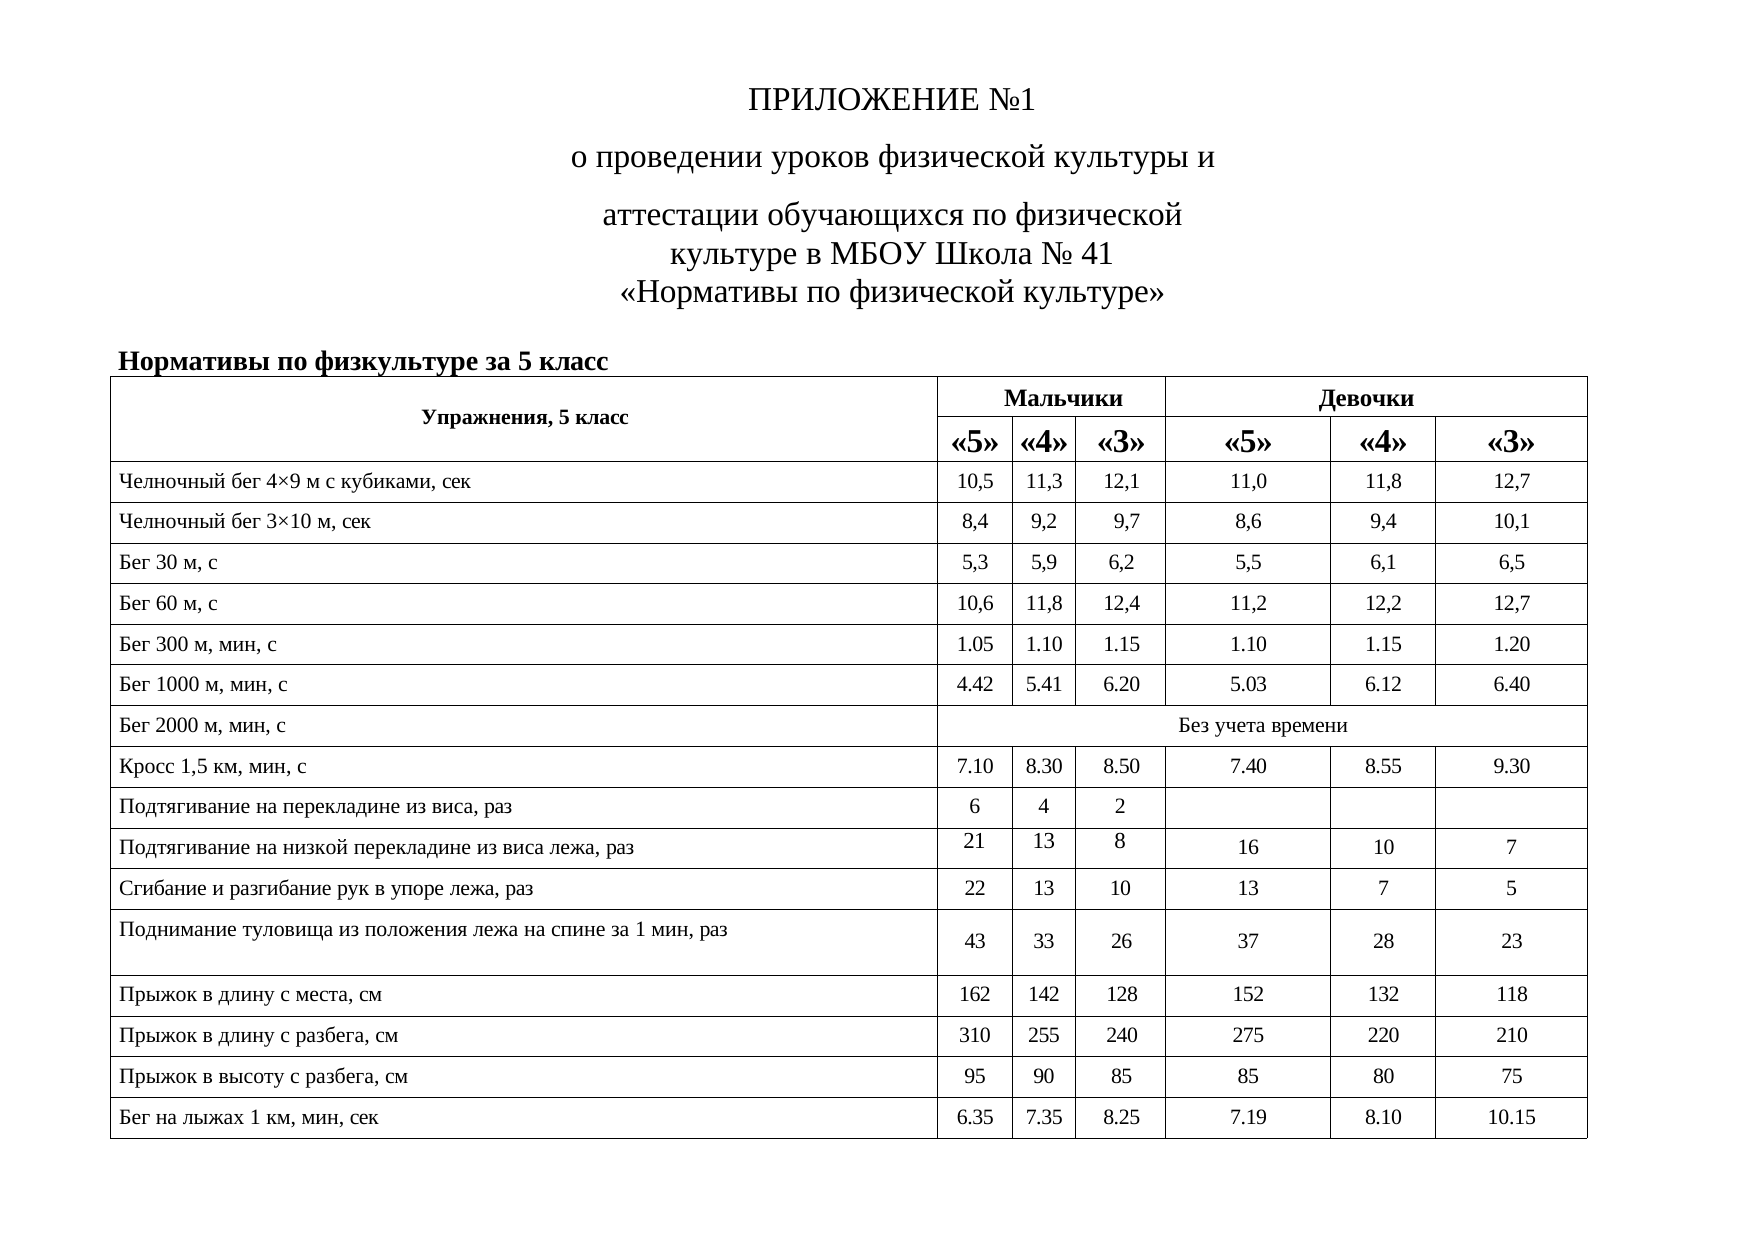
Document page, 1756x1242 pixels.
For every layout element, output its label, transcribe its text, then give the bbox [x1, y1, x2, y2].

table_cell Бег 2000 м, мин, с [111, 706, 937, 746]
table_cell 37 [1166, 910, 1330, 975]
table_cell 6,5 [1436, 544, 1587, 583]
table_cell Кросс 1,5 км, мин, с [111, 747, 937, 787]
table_cell 5 [1436, 869, 1587, 909]
table_cell 7 [1436, 829, 1587, 868]
table_cell 7.10 [938, 747, 1012, 787]
table_cell 162 [938, 976, 1012, 1016]
table_cell 118 [1436, 976, 1587, 1016]
table_cell 210 [1436, 1017, 1587, 1056]
table_cell Бег 60 м, с [111, 584, 937, 624]
table_cell 1.05 [938, 625, 1012, 664]
table_cell 13 [1013, 869, 1075, 909]
table_cell 12,4 [1076, 584, 1165, 624]
table_cell Подтягивание на перекладине из виса, раз [111, 788, 937, 828]
table_cell 11,8 [1331, 462, 1435, 502]
table_cell 12,1 [1076, 462, 1165, 502]
table_cell 12,7 [1436, 584, 1587, 624]
table_header Упражнения, 5 класс [111, 377, 937, 461]
table_cell 142 [1013, 976, 1075, 1016]
table_cell 11,2 [1166, 584, 1330, 624]
table_cell [1331, 788, 1435, 828]
table_cell Челночный бег 3×10 м, сек [111, 503, 937, 543]
table_cell Поднимание туловища из положения лежа на спине за 1 мин, раз [111, 910, 937, 975]
table_cell 5.41 [1013, 665, 1075, 705]
table_cell 6,1 [1331, 544, 1435, 583]
table_cell 5,3 [938, 544, 1012, 583]
table_cell 6.20 [1076, 665, 1165, 705]
text Нормативы по физкультуре за 5 класс [118, 344, 1755, 376]
table_cell 12,2 [1331, 584, 1435, 624]
table_cell 9,7 [1076, 503, 1165, 543]
table_cell Сгибание и разгибание рук в упоре лежа, раз [111, 869, 937, 909]
table_cell 10,1 [1436, 503, 1587, 543]
table_header Мальчики [938, 377, 1165, 416]
table_cell 6.12 [1331, 665, 1435, 705]
table_cell 8.50 [1076, 747, 1165, 787]
table_cell Прыжок в высоту с разбега, см [111, 1057, 937, 1097]
table_cell 4.42 [938, 665, 1012, 705]
table_cell 95 [938, 1057, 1012, 1097]
table_cell 8.55 [1331, 747, 1435, 787]
table_cell Прыжок в длину с места, см [111, 976, 937, 1016]
table_cell 85 [1166, 1057, 1330, 1097]
table_cell 152 [1166, 976, 1330, 1016]
table_cell 75 [1436, 1057, 1587, 1097]
table_cell 12,7 [1436, 462, 1587, 502]
table_cell 10,6 [938, 584, 1012, 624]
table_cell 2 [1076, 788, 1165, 828]
table_cell 132 [1331, 976, 1435, 1016]
table_cell 4 [1013, 788, 1075, 828]
table_cell Бег на лыжах 1 км, мин, сек [111, 1098, 937, 1137]
table_header Девочки [1166, 377, 1587, 416]
table_cell 1.15 [1331, 625, 1435, 664]
table_cell 11,0 [1166, 462, 1330, 502]
table_cell 10,5 [938, 462, 1012, 502]
table_cell Бег 1000 м, мин, с [111, 665, 937, 705]
table_cell [1436, 788, 1587, 828]
table_cell 1.15 [1076, 625, 1165, 664]
table_cell 33 [1013, 910, 1075, 975]
table_cell 310 [938, 1017, 1012, 1056]
table_cell Без учета времени [938, 706, 1587, 746]
table_cell 13 [1013, 829, 1075, 868]
table_cell 220 [1331, 1017, 1435, 1056]
table_cell 6.40 [1436, 665, 1587, 705]
table_cell 1.10 [1013, 625, 1075, 664]
table_cell 275 [1166, 1017, 1330, 1056]
table_cell 22 [938, 869, 1012, 909]
table_cell 8,6 [1166, 503, 1330, 543]
table_cell 90 [1013, 1057, 1075, 1097]
table_cell 9,2 [1013, 503, 1075, 543]
table_cell 9,4 [1331, 503, 1435, 543]
table_cell Челночный бег 4×9 м с кубиками, сек [111, 462, 937, 502]
table_cell 5,9 [1013, 544, 1075, 583]
table_cell «3» [1076, 417, 1165, 461]
table_cell 11,3 [1013, 462, 1075, 502]
table_cell [1166, 788, 1330, 828]
table_cell 255 [1013, 1017, 1075, 1056]
table_cell 10 [1076, 869, 1165, 909]
table_cell 10.15 [1436, 1098, 1587, 1137]
table_cell «5» [1166, 417, 1330, 461]
table_cell 7.35 [1013, 1098, 1075, 1137]
table_cell 6.35 [938, 1098, 1012, 1137]
table_cell 8.30 [1013, 747, 1075, 787]
table_cell 8 [1076, 829, 1165, 868]
table_cell 43 [938, 910, 1012, 975]
table_cell 11,8 [1013, 584, 1075, 624]
table_cell 7.40 [1166, 747, 1330, 787]
table_cell 85 [1076, 1057, 1165, 1097]
table_cell Бег 30 м, с [111, 544, 937, 583]
table_cell 128 [1076, 976, 1165, 1016]
text «Нормативы по физической культуре» [98, 271, 1686, 310]
table_cell «5» [938, 417, 1012, 461]
table_cell 6 [938, 788, 1012, 828]
table_cell 8,4 [938, 503, 1012, 543]
table_cell 13 [1166, 869, 1330, 909]
table_cell 5,5 [1166, 544, 1330, 583]
table_cell Бег 300 м, мин, с [111, 625, 937, 664]
table_cell «4» [1013, 417, 1075, 461]
text культуре в МБОУ Школа № 41 [98, 237, 1686, 271]
table_cell 23 [1436, 910, 1587, 975]
table_cell 1.20 [1436, 625, 1587, 664]
table_cell 240 [1076, 1017, 1165, 1056]
table_cell 1.10 [1166, 625, 1330, 664]
table_cell 8.25 [1076, 1098, 1165, 1137]
table_cell 8.10 [1331, 1098, 1435, 1137]
table_cell 10 [1331, 829, 1435, 868]
text о проведении уроков физической культуры и аттестации обучающихся по физической [533, 121, 1252, 237]
table_cell 16 [1166, 829, 1330, 868]
text ПРИЛОЖЕНИЕ №1 [98, 79, 1686, 117]
table_cell 7 [1331, 869, 1435, 909]
table_cell «4» [1331, 417, 1435, 461]
table_cell «3» [1436, 417, 1587, 461]
table_cell 6,2 [1076, 544, 1165, 583]
table_cell 28 [1331, 910, 1435, 975]
table_cell 5.03 [1166, 665, 1330, 705]
table_cell 7.19 [1166, 1098, 1330, 1137]
table_cell 26 [1076, 910, 1165, 975]
table_cell Подтягивание на низкой перекладине из виса лежа, раз [111, 829, 937, 868]
table_cell 9.30 [1436, 747, 1587, 787]
table_cell Прыжок в длину с разбега, см [111, 1017, 937, 1056]
table_cell 80 [1331, 1057, 1435, 1097]
table_cell 21 [938, 829, 1012, 868]
